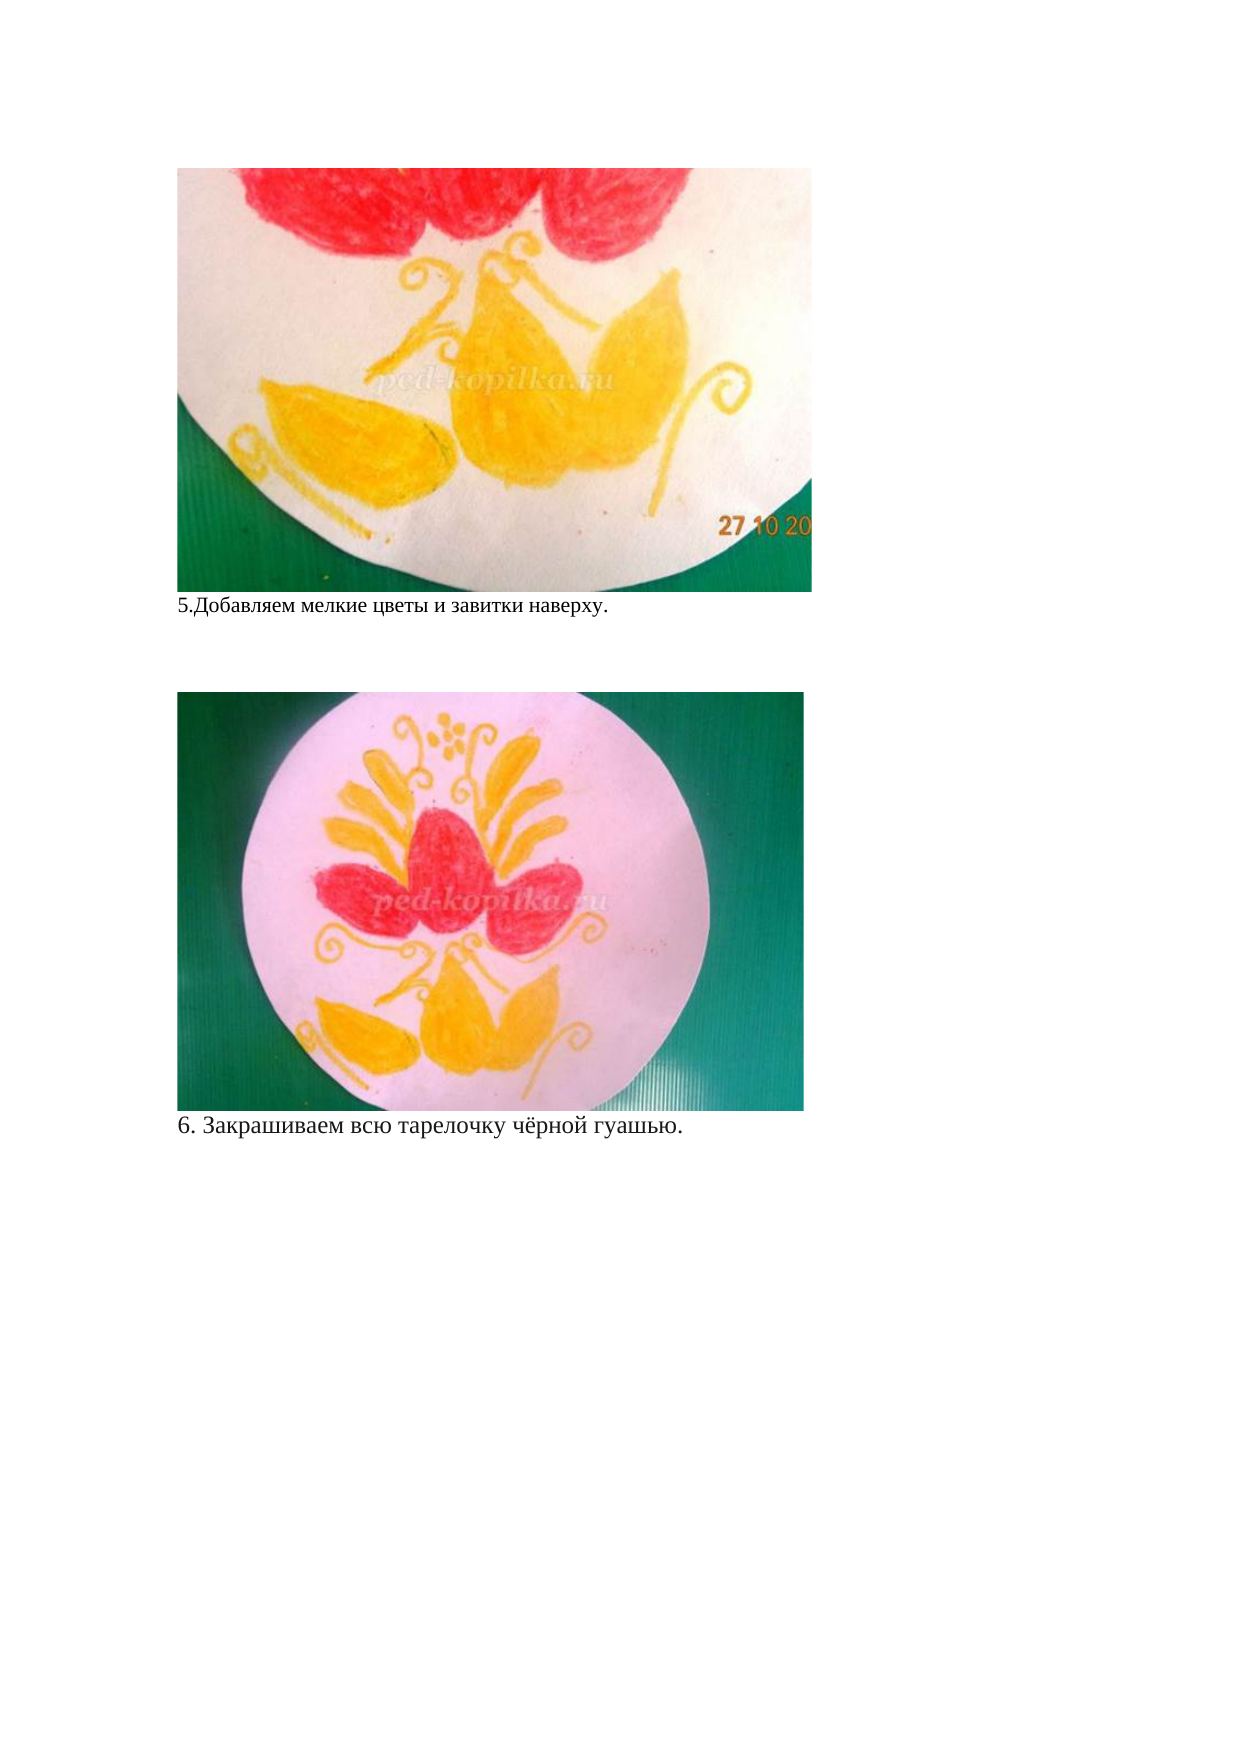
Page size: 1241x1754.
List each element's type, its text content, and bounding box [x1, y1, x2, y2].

picture [177, 168, 812, 592]
picture [177, 692, 804, 1111]
text 5.Добавляем мелкие цветы и завитки наверху. [177, 592, 1152, 617]
text 6. Закрашиваем всю тарелочку чёрной гуашью. [177, 1111, 1152, 1139]
